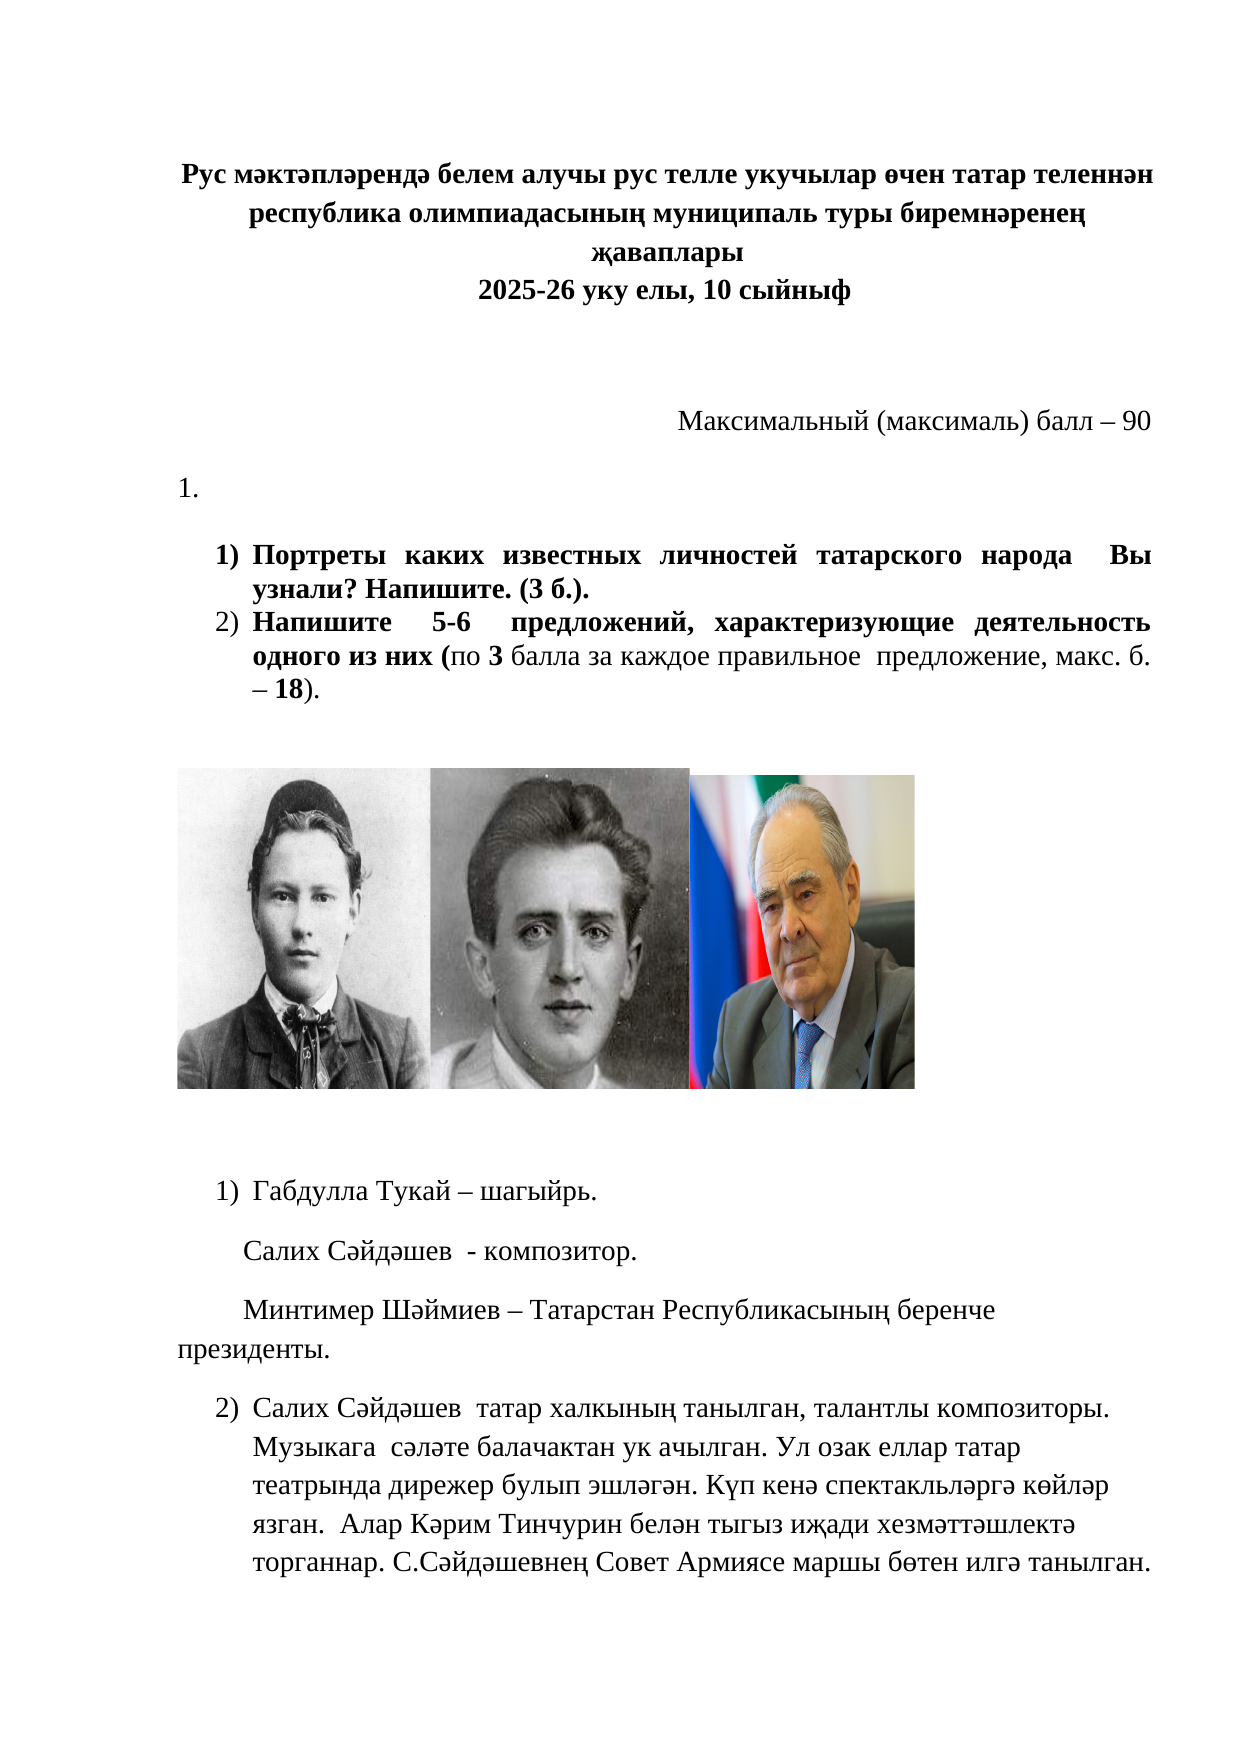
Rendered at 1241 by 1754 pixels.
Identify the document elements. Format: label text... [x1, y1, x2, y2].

text Рус мәктәпләрендә белем алучы рус телле укучылар өчен татар теленнән республика олимпиадасының муниципаль туры биремнәренең җаваплары [177, 157, 1158, 267]
list Габдулла Тукай – шагыйрь. [215, 1173, 1152, 1207]
text Салих Сәйдәшев - композитор. [177, 1233, 1152, 1266]
list Напишите 5-6 предложений, характеризующие деятельность одного из них (по 3 балла за каждое правильное предложение, макс. б. – 18). [215, 604, 1152, 705]
text 1. [177, 470, 1152, 504]
text 2025-26 уку елы, 10 сыйныф [177, 272, 1152, 306]
text Максимальный (максималь) балл – 90 [177, 403, 1152, 437]
text Минтимер Шәймиев – Татарстан Республикасының беренче президенты. [177, 1292, 1152, 1364]
list Портреты каких известных личностей татарского народа Вы узнали? Напишите. (3 б.). [215, 537, 1152, 604]
list Салих Сәйдәшев татар халкының танылган, талантлы композиторы. Музыкага сәләте балачактан ук ачылган. Ул озак еллар татар театрында дирежер булып эшләгән. Күп кенә спектакльләргә көйләр язган. Алар Кәрим Тинчурин белән тыгыз иҗади хезмәттәшлектә торганнар. С.Сәйдәшевнең Совет Армиясе маршы бөтен илгә танылган. [215, 1390, 1152, 1578]
